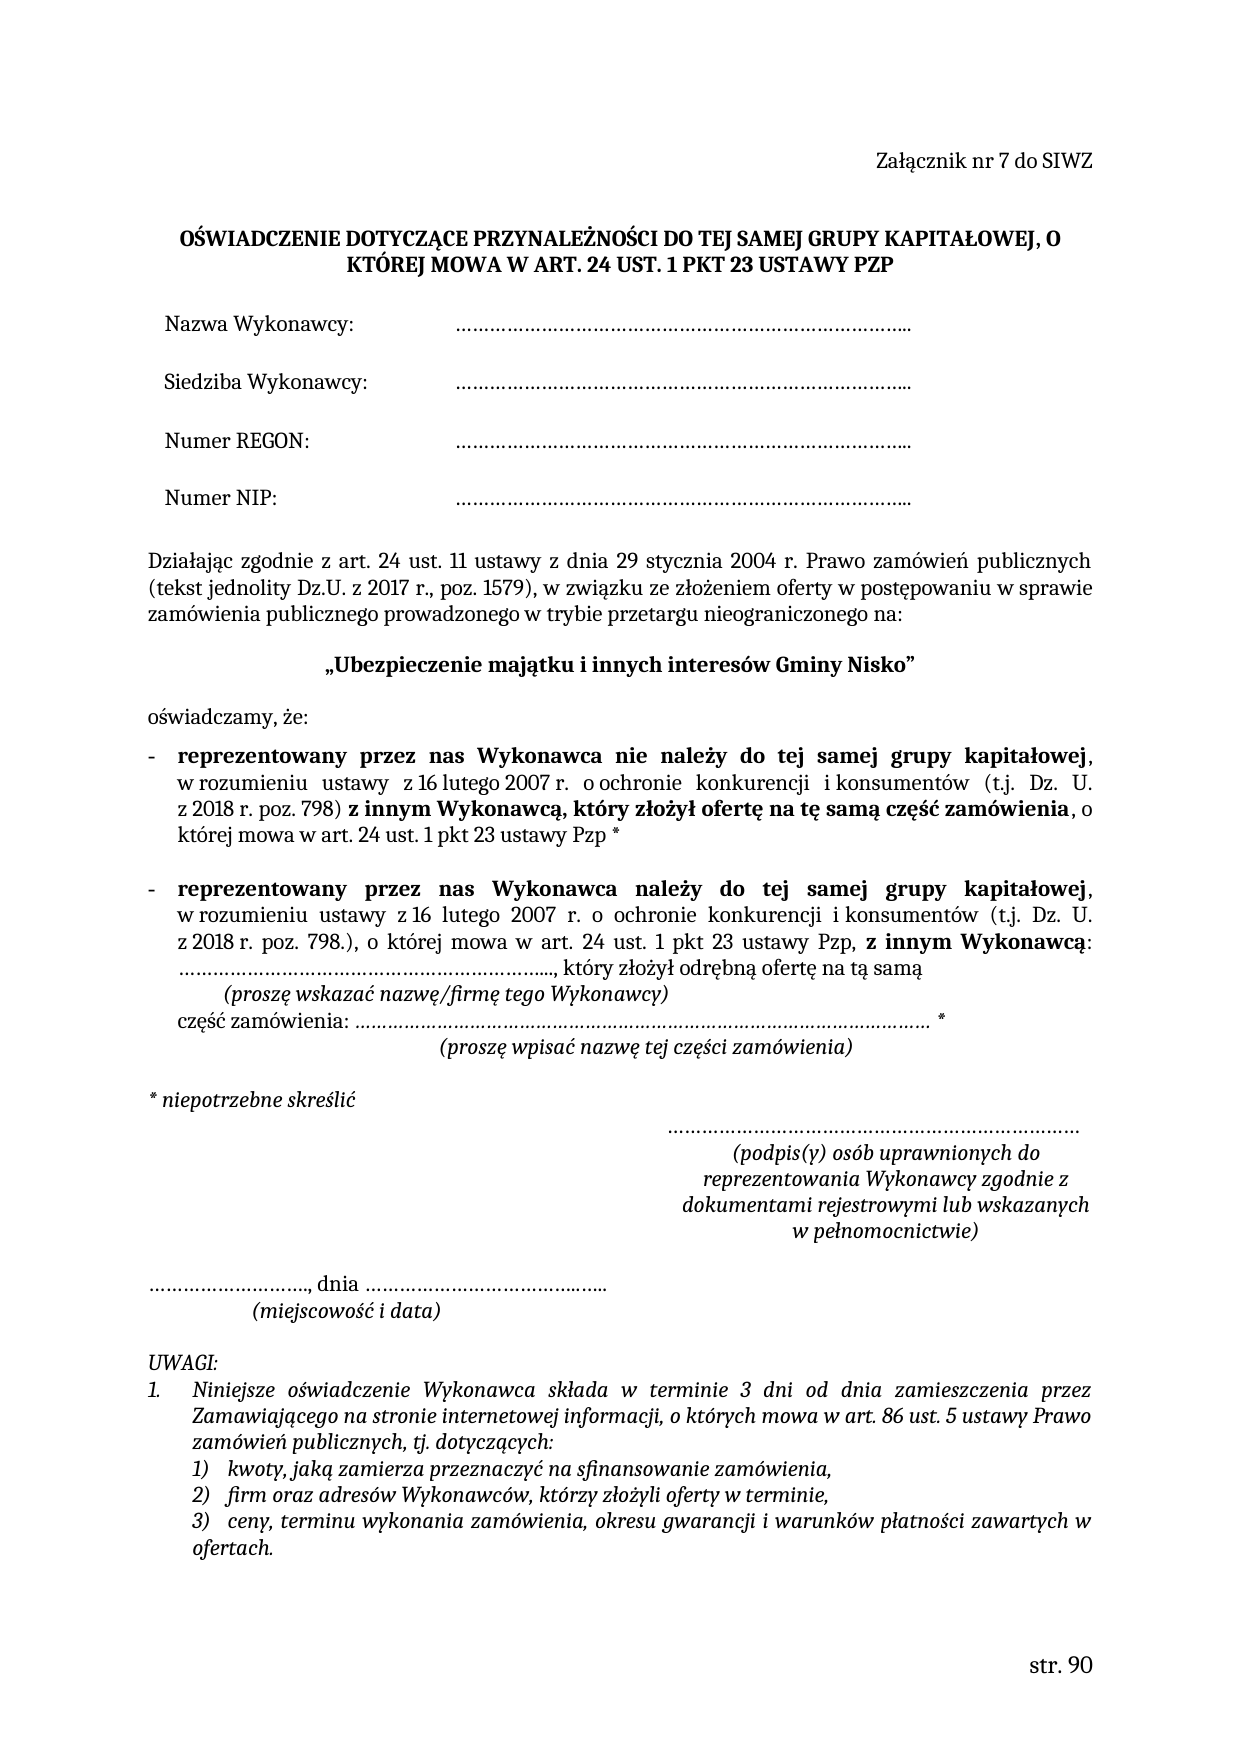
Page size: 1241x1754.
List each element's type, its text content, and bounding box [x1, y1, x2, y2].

list firm oraz adresów Wykonawców, którzy złożyli oferty w terminie, [192, 1482, 1093, 1508]
table_cell …………………………………………………………………….. [443, 337, 1087, 395]
text (proszę wpisać nazwę tej części zamówienia) [148, 1034, 1093, 1060]
table_header Nazwa Wykonawcy: [153, 278, 443, 337]
text Działając zgodnie z art. 24 ust. 11 ustawy z dnia 29 stycznia 2004 r. Prawo zamówień publicznych (tekst jednolity Dz.U. z 2017 r., poz. 1579), w związku ze złożeniem oferty w postępowaniu w sprawie zamówienia publicznego prowadzonego w trybie przetargu nieograniczonego na: [148, 548, 1093, 627]
table_cell Numer NIP: [153, 454, 443, 511]
table_cell …………………………………………………………………….. [443, 395, 1087, 454]
text (miejscowość i data) [251, 1297, 1093, 1324]
list kwoty, jaką zamierza przeznaczyć na sfinansowanie zamówienia, [192, 1456, 1093, 1482]
text „Ubezpieczenie majątku i innych interesów Gminy Nisko” [148, 652, 1093, 679]
text UWAGI: [148, 1350, 1093, 1376]
table_header …………………………………………………………………….. [443, 278, 1087, 337]
list Niniejsze oświadczenie Wykonawca składa w terminie 3 dni od dnia zamieszczenia przez Zamawiającego na stronie internetowej informacji, o których mowa w art. 86 ust. 5 ustawy Prawo zamówień publicznych, tj. dotyczących: [148, 1376, 1093, 1456]
table_cell Numer REGON: [153, 395, 443, 454]
list ceny, terminu wykonania zamówienia, okresu gwarancji i warunków płatności zawartych w ofertach. [192, 1508, 1093, 1561]
table_cell …………………………………………………………………….. [443, 454, 1087, 511]
text * niepotrzebne skreślić [148, 1087, 1093, 1113]
text (proszę wskazać nazwę/firmę tego Wykonawcy) [223, 981, 1093, 1007]
text (podpis(y) osób uprawnionych do reprezentowania Wykonawcy zgodnie z dokumentami rejestrowymi lub wskazanych w pełnomocnictwie) [679, 1139, 1093, 1245]
text ………………………., dnia ………………………………..….. [148, 1271, 1093, 1297]
list reprezentowany przez nas Wykonawca nie należy do tej samej grupy kapitałowej, w rozumieniu ustawy z 16 lutego 2007 r. o ochronie konkurencji i konsumentów (t.j. Dz. U. z 2018 r. poz. 798) z innym Wykonawcą, który złożył ofertę na tę samą część zamówienia, o której mowa w art. 24 ust. 1 pkt 23 ustawy Pzp * [148, 742, 1093, 849]
text część zamówienia: …………………………………………………………………………………………… * [177, 1007, 1093, 1034]
table_cell Siedziba Wykonawcy: [153, 337, 443, 395]
list reprezentowany przez nas Wykonawca należy do tej samej grupy kapitałowej, w rozumieniu ustawy z 16 lutego 2007 r. o ochronie konkurencji i konsumentów (t.j. Dz. U. z 2018 r. poz. 798.), o której mowa w art. 24 ust. 1 pkt 23 ustawy Pzp, z innym Wykonawcą: ………………………………………………………..., który złożył odrębną ofertę na tą samą [148, 875, 1093, 981]
text OŚWIADCZENIE DOTYCZĄCE PRZYNALEŻNOŚCI DO TEJ SAMEJ GRUPY KAPITAŁOWEJ, O KTÓREJ MOWA W ART. 24 UST. 1 PKT 23 USTAWY PZP [148, 225, 1093, 278]
text oświadczamy, że: [148, 704, 1093, 730]
text ……………………………………………………………… [148, 1113, 1093, 1139]
text Załącznik nr 7 do SIWZ [148, 148, 1093, 174]
